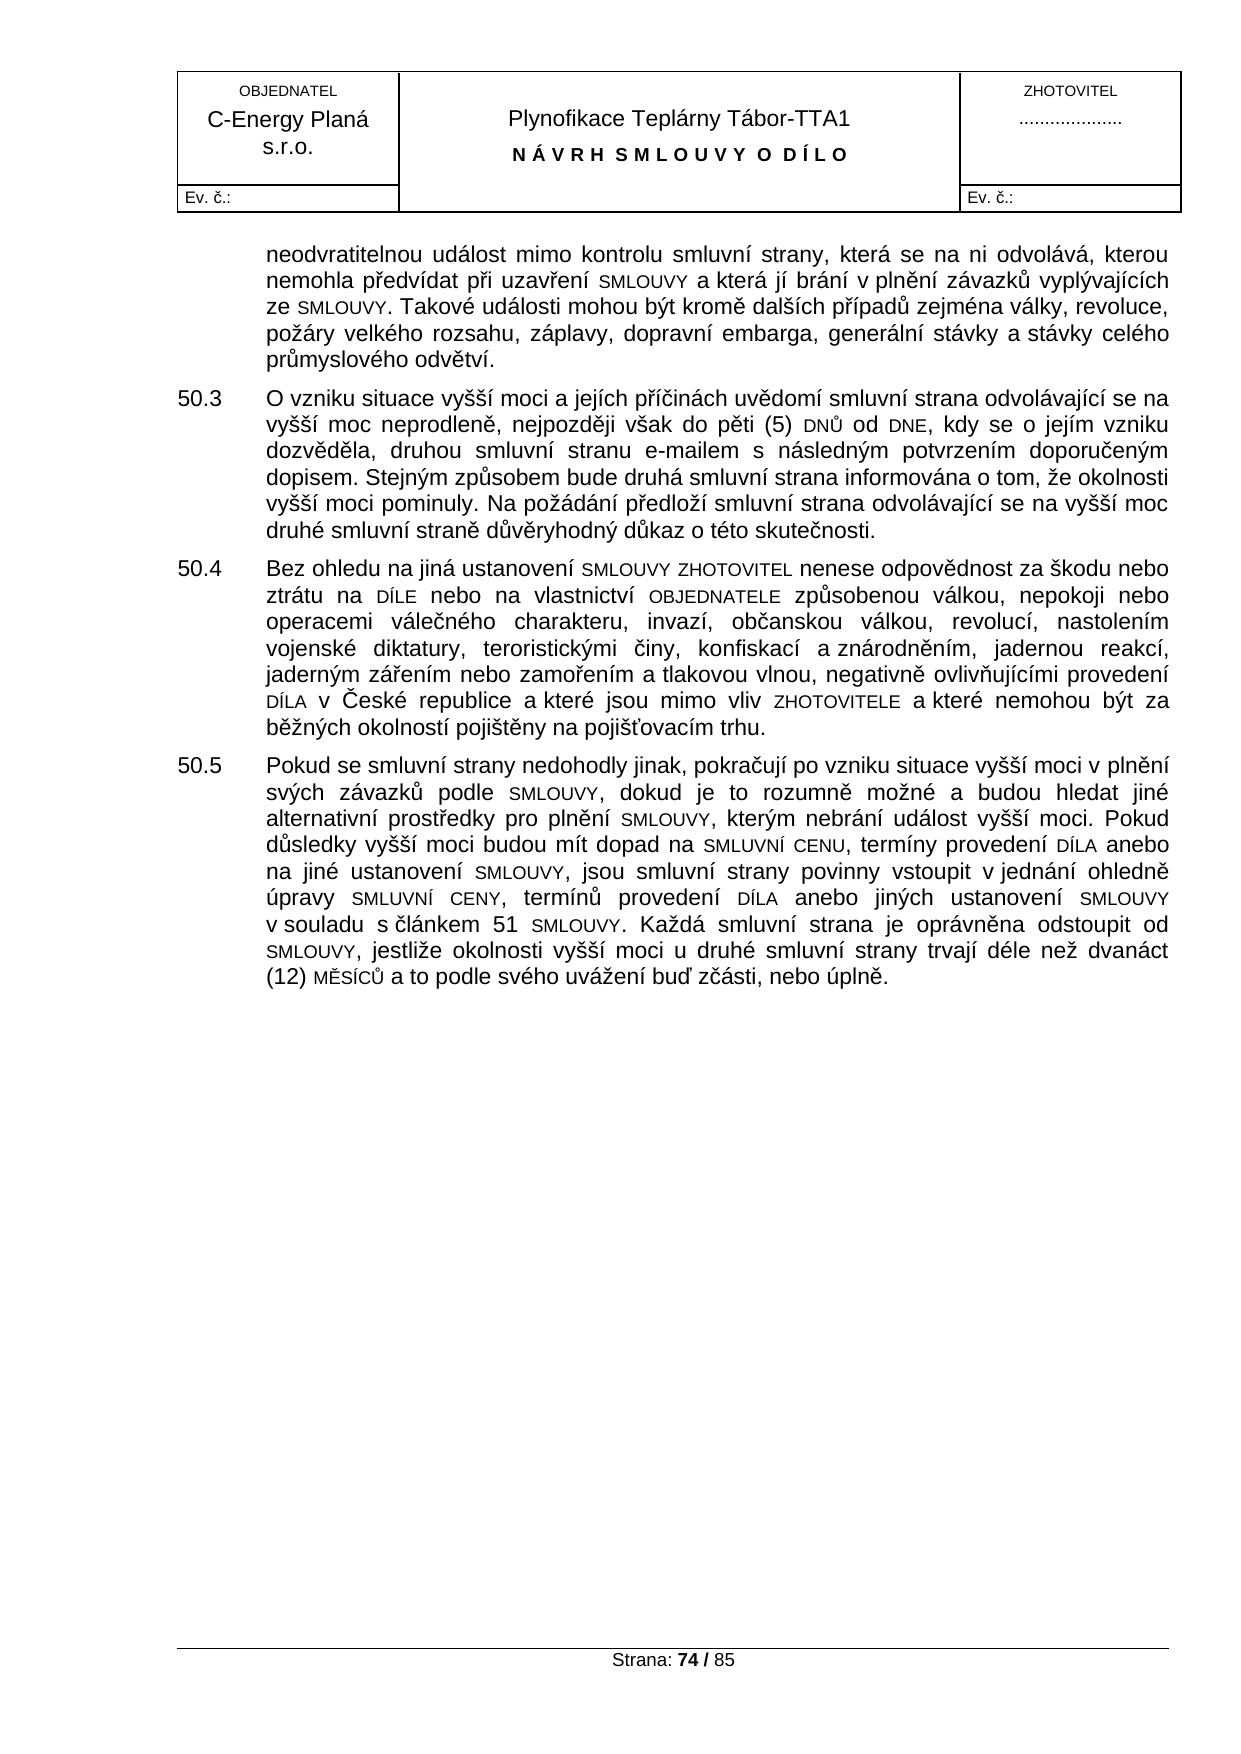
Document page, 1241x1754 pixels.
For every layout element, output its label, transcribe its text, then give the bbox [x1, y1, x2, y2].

text Bez ohledu na jiná ustanovení smlouvy zhotovitel nenese odpovědnost za škodu nebo ztrátu na díle nebo na vlastnictví objednatele způsobenou válkou, nepokoji nebo operacemi válečného charakteru, invazí, občanskou válkou, revolucí, nastolením vojenské diktatury, teroristickými činy, konfiskací a znárodněním, jadernou reakcí, jaderným zářením nebo zamořením a tlakovou vlnou, negativně ovlivňujícími provedení díla v České republice a které jsou mimo vliv zhotovitele a které nemohou být za běžných okolností pojištěny na pojišťovacím trhu. [177, 555, 1169, 740]
text O vzniku situace vyšší moci a jejích příčinách uvědomí smluvní strana odvolávající se na vyšší moc neprodleně, nejpozději však do pěti (5) dnů od dne, kdy se o jejím vzniku dozvěděla, druhou smluvní stranu e-mailem s následným potvrzením doporučeným dopisem. Stejným způsobem bude druhá smluvní strana informována o tom, že okolnosti vyšší moci pominuly. Na požádání předloží smluvní strana odvolávající se na vyšší moc druhé smluvní straně důvěryhodný důkaz o této skutečnosti. [177, 385, 1169, 543]
text Pokud se smluvní strany nedohodly jinak, pokračují po vzniku situace vyšší moci v plnění svých závazků podle smlouvy, dokud je to rozumně možné a budou hledat jiné alternativní prostředky pro plnění smlouvy, kterým nebrání událost vyšší moci. Pokud důsledky vyšší moci budou mít dopad na smluvní cenu, termíny provedení díla anebo na jiné ustanovení smlouvy, jsou smluvní strany povinny vstoupit v jednání ohledně úpravy smluvní ceny, termínů provedení díla anebo jiných ustanovení smlouvy v souladu s článkem 51 smlouvy. Každá smluvní strana je oprávněna odstoupit od smlouvy, jestliže okolnosti vyšší moci u druhé smluvní strany trvají déle než dvanáct (12) měsíců a to podle svého uvážení buď zčásti, nebo úplně. [177, 752, 1169, 989]
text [177, 241, 1169, 372]
